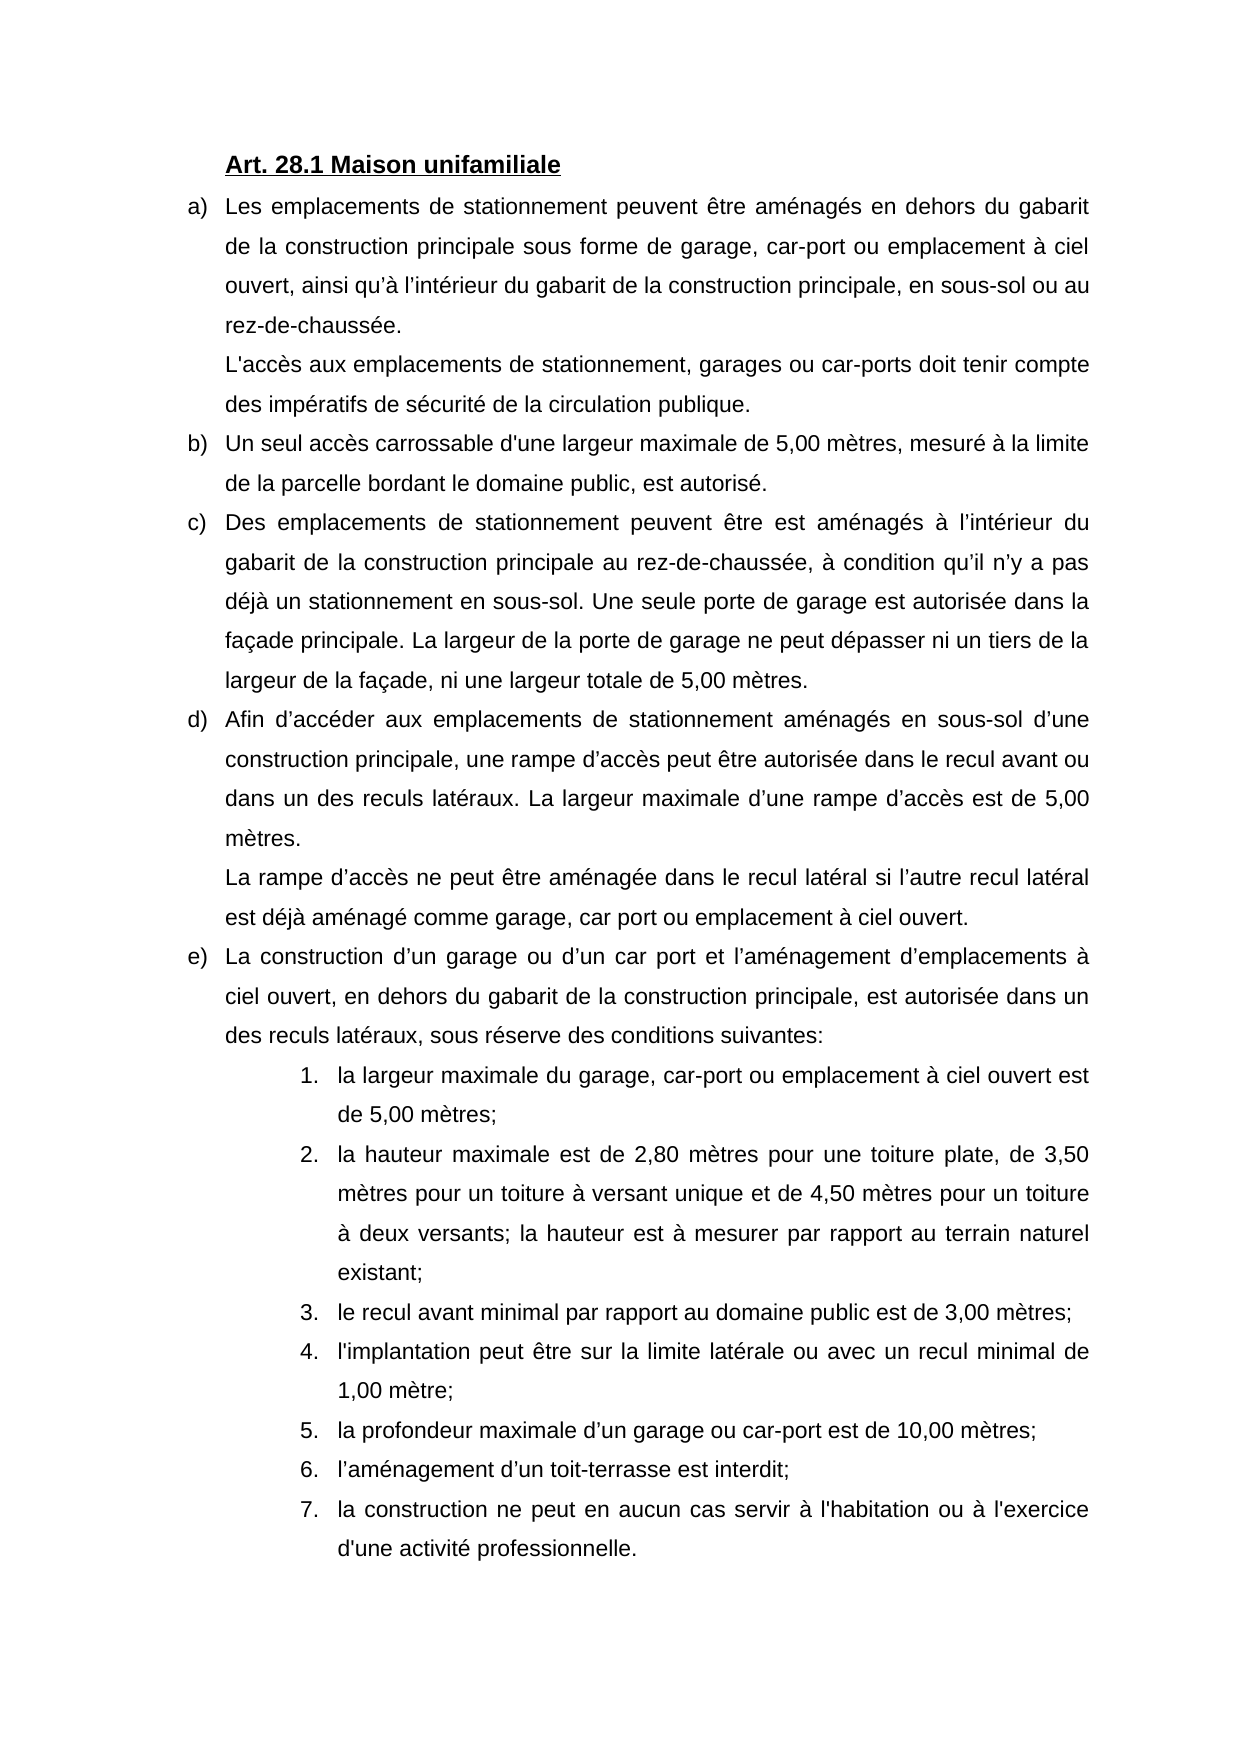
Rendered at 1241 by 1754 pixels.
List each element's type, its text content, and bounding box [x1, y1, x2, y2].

list la profondeur maximale d’un garage ou car-port est de 10,00 mètres; [300, 1417, 1090, 1443]
list la construction ne peut en aucun cas servir à l'habitation ou à l'exercice d'une activité professionnelle. [300, 1496, 1090, 1562]
list l’aménagement d’un toit-terrasse est interdit; [300, 1456, 1090, 1483]
list Les emplacements de stationnement peuvent être aménagés en dehors du gabarit de la construction principale sous forme de garage, car-port ou emplacement à ciel ouvert, ainsi qu’à l’intérieur du gabarit de la construction principale, en sous-sol ou au rez-de-chaussée. [187, 193, 1090, 338]
list le recul avant minimal par rapport au domaine public est de 3,00 mètres; [300, 1298, 1090, 1325]
list Afin d’accéder aux emplacements de stationnement aménagés en sous-sol d’une construction principale, une rampe d’accès peut être autorisée dans le recul avant ou dans un des reculs latéraux. La largeur maximale d’une rampe d’accès est de 5,00 mètres. [187, 706, 1090, 851]
list la largeur maximale du garage, car-port ou emplacement à ciel ouvert est de 5,00 mètres; [300, 1062, 1090, 1127]
list Un seul accès carrossable d'une largeur maximale de 5,00 mètres, mesuré à la limite de la parcelle bordant le domaine public, est autorisé. [187, 430, 1090, 496]
list Des emplacements de stationnement peuvent être est aménagés à l’intérieur du gabarit de la construction principale au rez-de-chaussée, à condition qu’il n’y a pas déjà un stationnement en sous-sol. Une seule porte de garage est autorisée dans la façade principale. La largeur de la porte de garage ne peut dépasser ni un tiers de la largeur de la façade, ni une largeur totale de 5,00 mètres. [187, 509, 1090, 693]
text L'accès aux emplacements de stationnement, garages ou car-ports doit tenir compte des impératifs de sécurité de la circulation publique. [225, 351, 1090, 417]
subtitle Art. 28.1 Maison unifamiliale [225, 150, 1090, 179]
list La construction d’un garage ou d’un car port et l’aménagement d’emplacements à ciel ouvert, en dehors du gabarit de la construction principale, est autorisée dans un des reculs latéraux, sous réserve des conditions suivantes: [187, 943, 1090, 1048]
list la hauteur maximale est de 2,80 mètres pour une toiture plate, de 3,50 mètres pour un toiture à versant unique et de 4,50 mètres pour un toiture à deux versants; la hauteur est à mesurer par rapport au terrain naturel existant; [300, 1141, 1090, 1285]
list l'implantation peut être sur la limite latérale ou avec un recul minimal de 1,00 mètre; [300, 1338, 1090, 1404]
text La rampe d’accès ne peut être aménagée dans le recul latéral si l’autre recul latéral est déjà aménagé comme garage, car port ou emplacement à ciel ouvert. [225, 864, 1090, 930]
